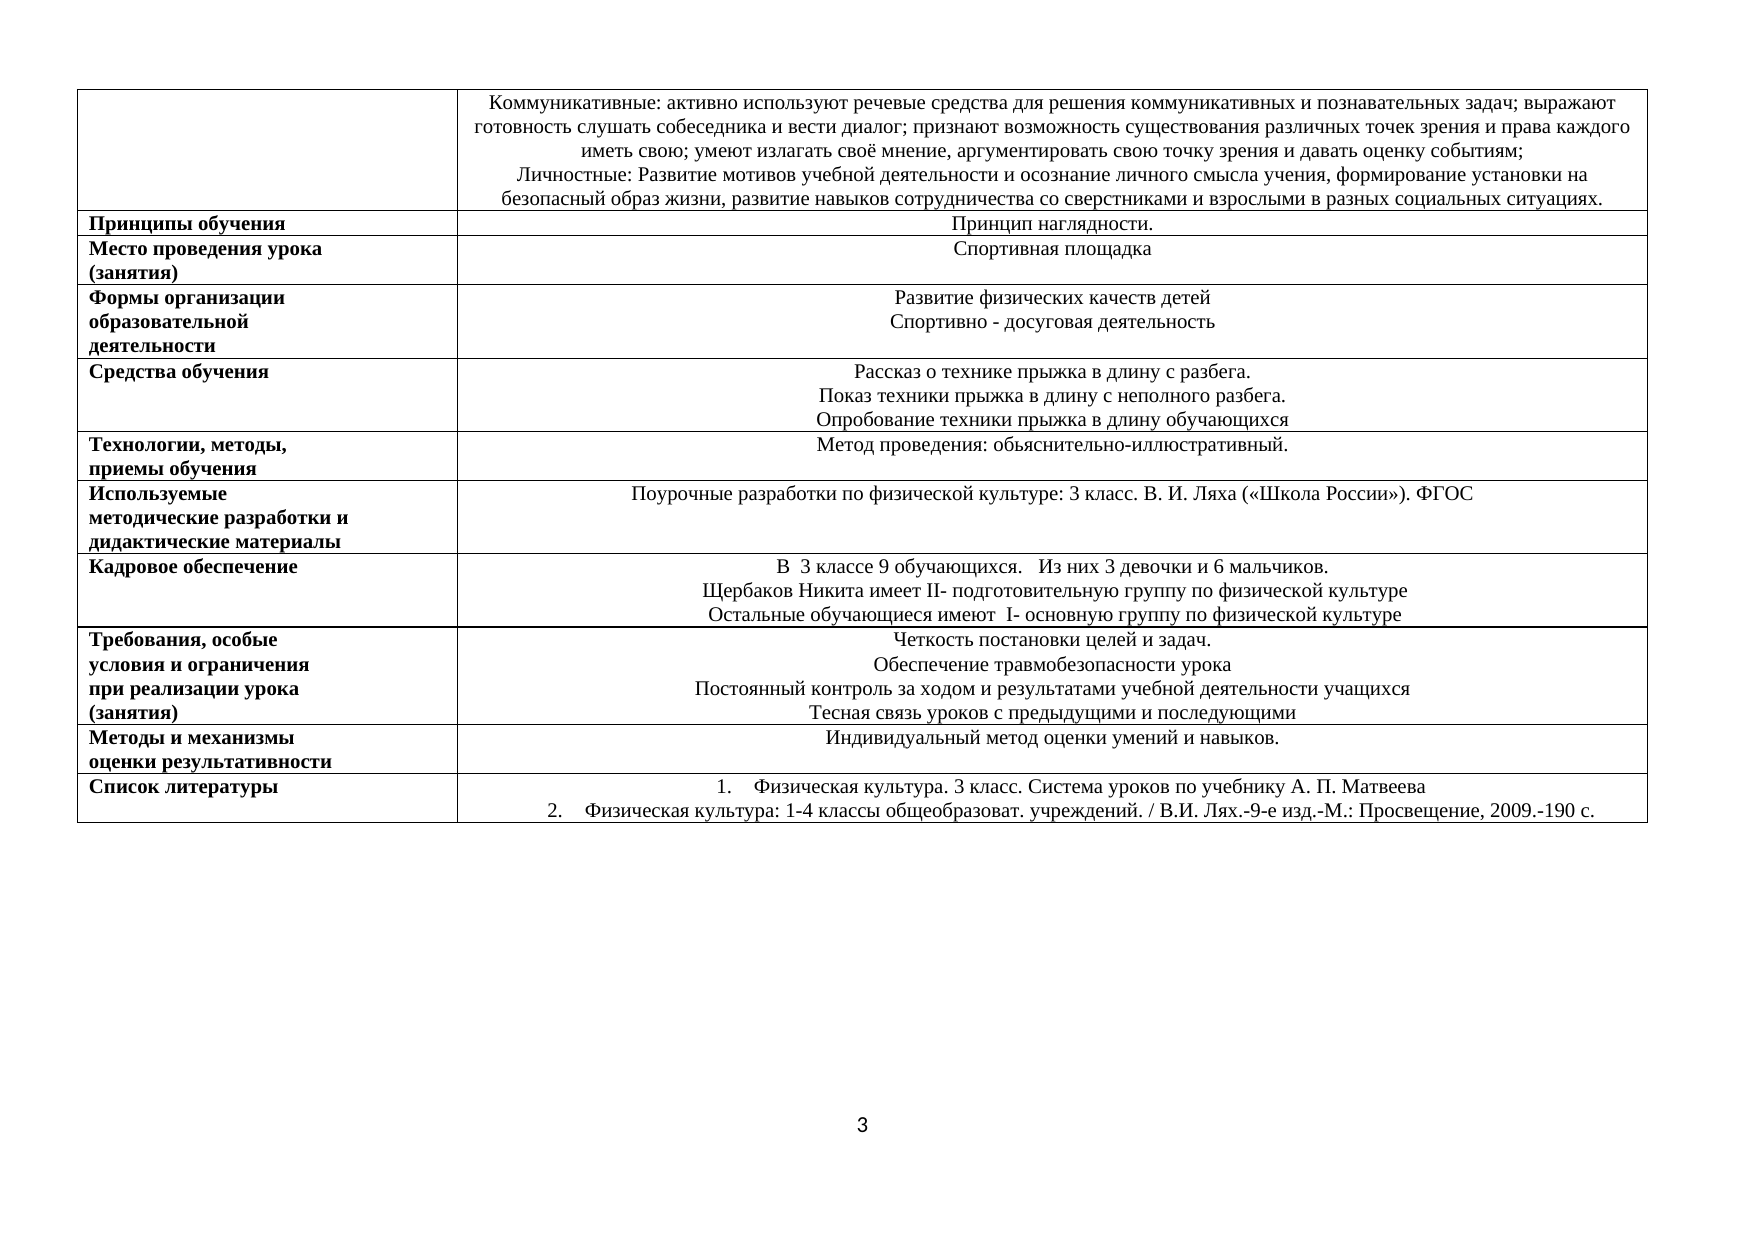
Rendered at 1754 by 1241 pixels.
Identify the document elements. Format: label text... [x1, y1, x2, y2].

table_cell Формы организации образовательной деятельности [78, 285, 457, 357]
table_cell Развитие физических качеств детей Спортивно - досуговая деятельность [458, 285, 1647, 357]
table_cell Средства обучения [78, 359, 457, 431]
table_cell Принципы обучения [78, 211, 457, 235]
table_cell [78, 90, 457, 210]
table_cell Индивидуальный метод оценки умений и навыков. [458, 725, 1647, 773]
table_cell Методы и механизмы оценки результативности [78, 725, 457, 773]
table_cell Метод проведения: обьяснительно-иллюстративный. [458, 432, 1647, 480]
table_cell Используемые методические разработки и дидактические материалы [78, 481, 457, 553]
table_cell Принцип наглядности. [458, 211, 1647, 235]
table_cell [458, 90, 1647, 210]
table_cell Физическая культура. 3 класс. Система уроков по учебнику А. П. Матвеева Физическая культура: 1-4 классы общеобразоват. учреждений. / В.И. Лях.-9-е изд.-М.: Просвещение, 2009.-190 с. [458, 774, 1647, 822]
table_cell Технологии, методы, приемы обучения [78, 432, 457, 480]
table_cell В 3 классе 9 обучающихся. Из них 3 девочки и 6 мальчиков. Щербаков Никита имеет II- подготовительную группу по физической культуре Остальные обучающиеся имеют I- основную группу по физической культуре [458, 554, 1647, 626]
table_cell Четкость постановки целей и задач. Обеспечение травмобезопасности урока Постоянный контроль за ходом и результатами учебной деятельности учащихся Тесная связь уроков с предыдущими и последующими [458, 628, 1647, 724]
table_cell Поурочные разработки по физической культуре: 3 класс. В. И. Ляха («Школа России»). ФГОС [458, 481, 1647, 553]
table_cell Требования, особые условия и ограничения при реализации урока (занятия) [78, 628, 457, 724]
table_cell Рассказ о технике прыжка в длину с разбега. Показ техники прыжка в длину с неполного разбега. Опробование техники прыжка в длину обучающихся [458, 359, 1647, 431]
table_cell Список литературы [78, 774, 457, 822]
table_cell Место проведения урока (занятия) [78, 236, 457, 284]
table_cell Кадровое обеспечение [78, 554, 457, 626]
table_cell Спортивная площадка [458, 236, 1647, 284]
